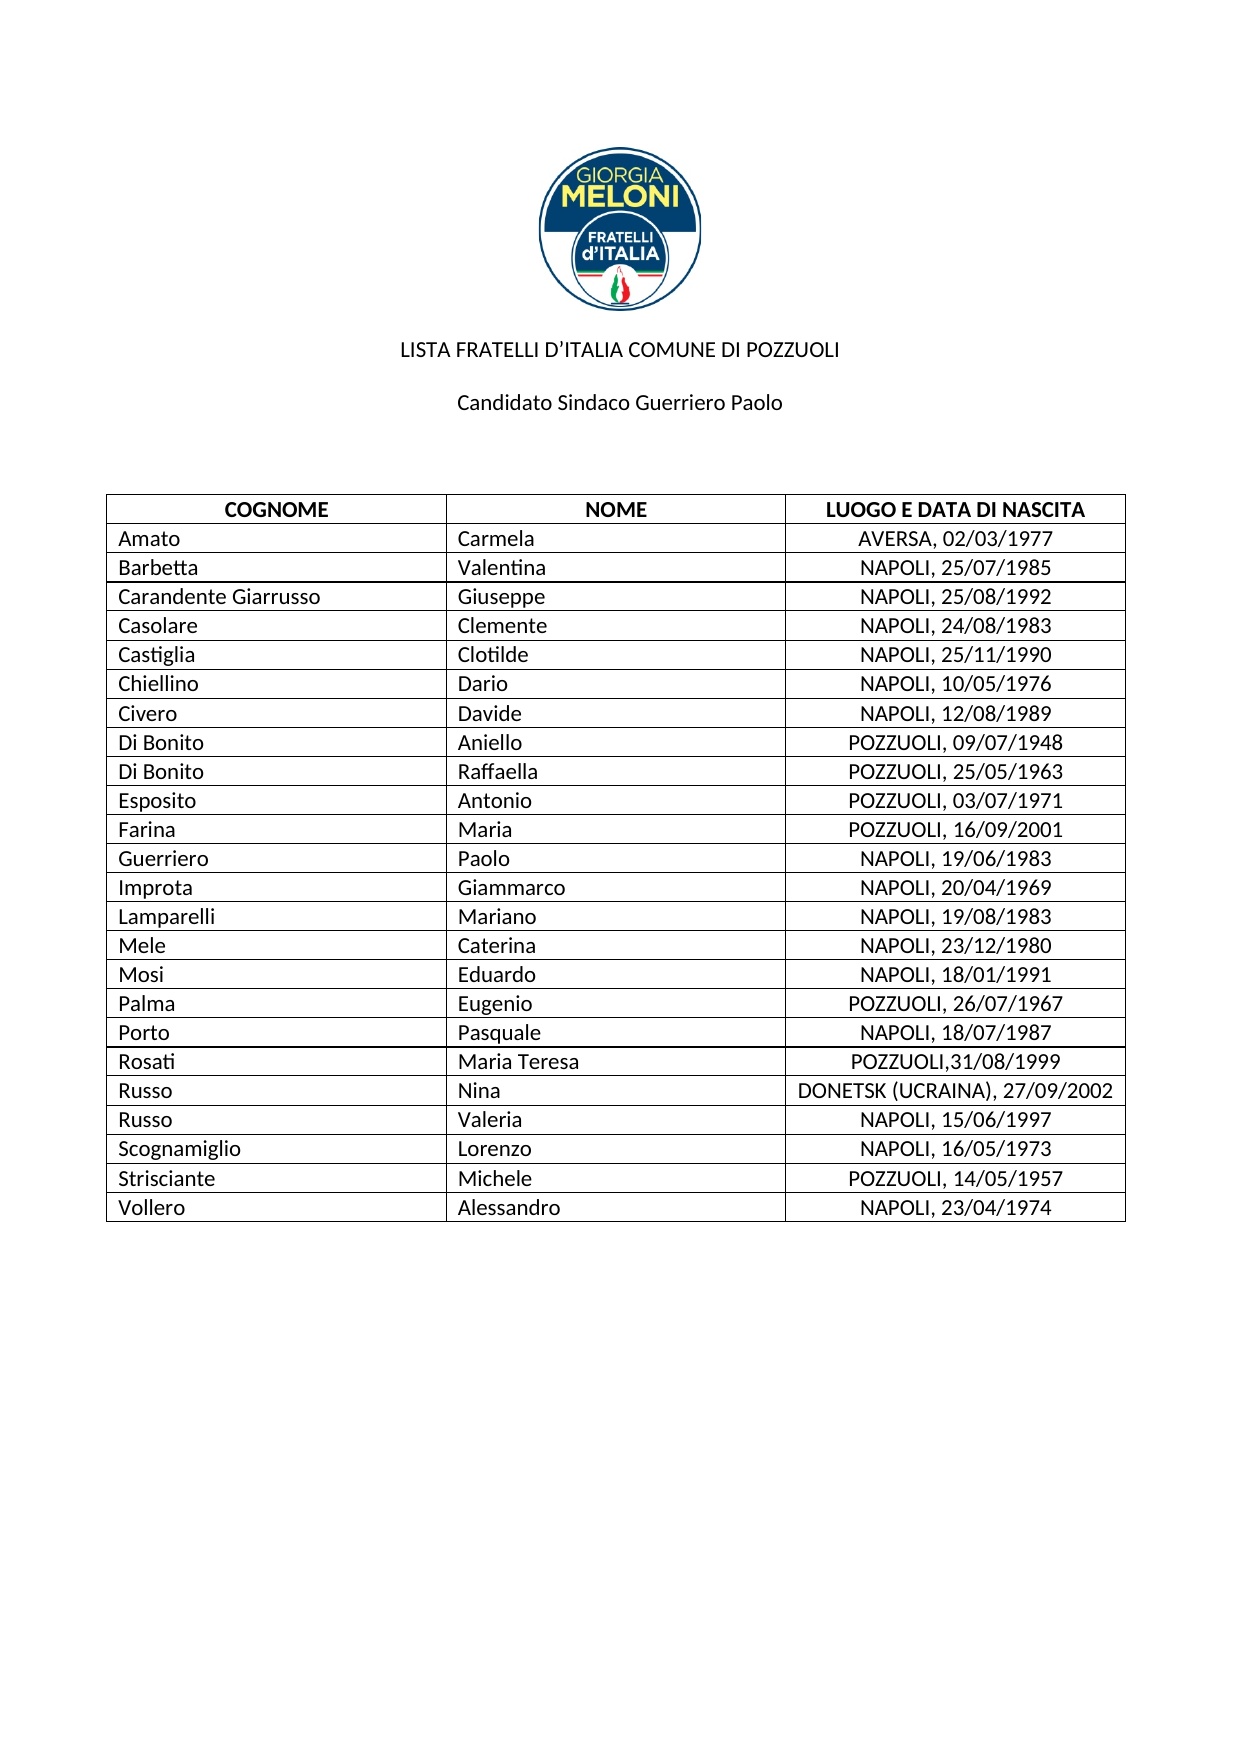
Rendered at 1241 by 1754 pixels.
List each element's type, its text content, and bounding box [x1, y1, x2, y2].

table_cell Russo [107, 1106, 446, 1133]
table_cell NAPOLI, 23/04/1974 [786, 1193, 1125, 1221]
table_cell POZZUOLI, 25/05/1963 [786, 757, 1125, 785]
table_cell NAPOLI, 23/12/1980 [786, 931, 1125, 959]
table_cell Pasquale [447, 1018, 785, 1046]
table_cell Lamparelli [107, 902, 446, 930]
table_cell Valentina [447, 553, 785, 581]
table_cell POZZUOLI,31/08/1999 [786, 1048, 1125, 1075]
table_cell Giammarco [447, 873, 785, 901]
table_cell NAPOLI, 15/06/1997 [786, 1106, 1125, 1133]
table_cell Strisciante [107, 1164, 446, 1192]
table_cell NAPOLI, 18/07/1987 [786, 1018, 1125, 1046]
table_cell NAPOLI, 16/05/1973 [786, 1135, 1125, 1163]
table_cell NAPOLI, 12/08/1989 [786, 699, 1125, 727]
table_cell Porto [107, 1018, 446, 1046]
table_cell Valeria [447, 1106, 785, 1133]
table_header LUOGO E DATA DI NASCITA [786, 495, 1125, 523]
table_cell Palma [107, 989, 446, 1017]
table_cell Carandente Giarrusso [107, 583, 446, 610]
table_cell DONETSK (UCRAINA), 27/09/2002 [786, 1076, 1125, 1104]
table_cell Nina [447, 1076, 785, 1104]
table_cell Carmela [447, 524, 785, 552]
table_cell Mariano [447, 902, 785, 930]
table_cell Clemente [447, 611, 785, 639]
picture [538, 147, 702, 311]
table_cell POZZUOLI, 03/07/1971 [786, 786, 1125, 814]
table_cell Mele [107, 931, 446, 959]
table_cell Eugenio [447, 989, 785, 1017]
table_cell Barbetta [107, 553, 446, 581]
table_cell Lorenzo [447, 1135, 785, 1163]
table_cell Maria [447, 815, 785, 843]
table_cell Di Bonito [107, 728, 446, 756]
table_cell Scognamiglio [107, 1135, 446, 1163]
table_cell Vollero [107, 1193, 446, 1221]
table_cell Mosi [107, 960, 446, 988]
table_header NOME [447, 495, 785, 523]
table_cell Farina [107, 815, 446, 843]
table_cell AVERSA, 02/03/1977 [786, 524, 1125, 552]
table_cell NAPOLI, 24/08/1983 [786, 611, 1125, 639]
table_cell NAPOLI, 10/05/1976 [786, 670, 1125, 698]
table_cell Guerriero [107, 844, 446, 872]
table_cell Russo [107, 1076, 446, 1104]
table_cell Paolo [447, 844, 785, 872]
table_cell Clotilde [447, 641, 785, 668]
table_header COGNOME [107, 495, 446, 523]
text LISTA FRATELLI D’ITALIA COMUNE DI POZZUOLI [118, 335, 1122, 363]
table_cell Aniello [447, 728, 785, 756]
table_cell Maria Teresa [447, 1048, 785, 1075]
table_cell Casolare [107, 611, 446, 639]
table_cell POZZUOLI, 14/05/1957 [786, 1164, 1125, 1192]
table_cell Esposito [107, 786, 446, 814]
table_cell Caterina [447, 931, 785, 959]
table_cell NAPOLI, 25/07/1985 [786, 553, 1125, 581]
table_cell NAPOLI, 20/04/1969 [786, 873, 1125, 901]
table_cell Davide [447, 699, 785, 727]
table_cell NAPOLI, 19/06/1983 [786, 844, 1125, 872]
table_cell NAPOLI, 25/11/1990 [786, 641, 1125, 668]
table_cell NAPOLI, 19/08/1983 [786, 902, 1125, 930]
table_cell Rosati [107, 1048, 446, 1075]
table_cell Eduardo [447, 960, 785, 988]
table_cell Amato [107, 524, 446, 552]
table_cell Civero [107, 699, 446, 727]
table_cell POZZUOLI, 26/07/1967 [786, 989, 1125, 1017]
table_cell Castiglia [107, 641, 446, 668]
table_cell Michele [447, 1164, 785, 1192]
table_cell Raffaella [447, 757, 785, 785]
table_cell Chiellino [107, 670, 446, 698]
table_cell Antonio [447, 786, 785, 814]
table_cell Dario [447, 670, 785, 698]
table_cell Improta [107, 873, 446, 901]
table_cell NAPOLI, 18/01/1991 [786, 960, 1125, 988]
text Candidato Sindaco Guerriero Paolo [118, 388, 1122, 416]
table_cell POZZUOLI, 09/07/1948 [786, 728, 1125, 756]
table_cell NAPOLI, 25/08/1992 [786, 583, 1125, 610]
table_cell Giuseppe [447, 583, 785, 610]
table_cell POZZUOLI, 16/09/2001 [786, 815, 1125, 843]
table_cell Alessandro [447, 1193, 785, 1221]
table_cell Di Bonito [107, 757, 446, 785]
